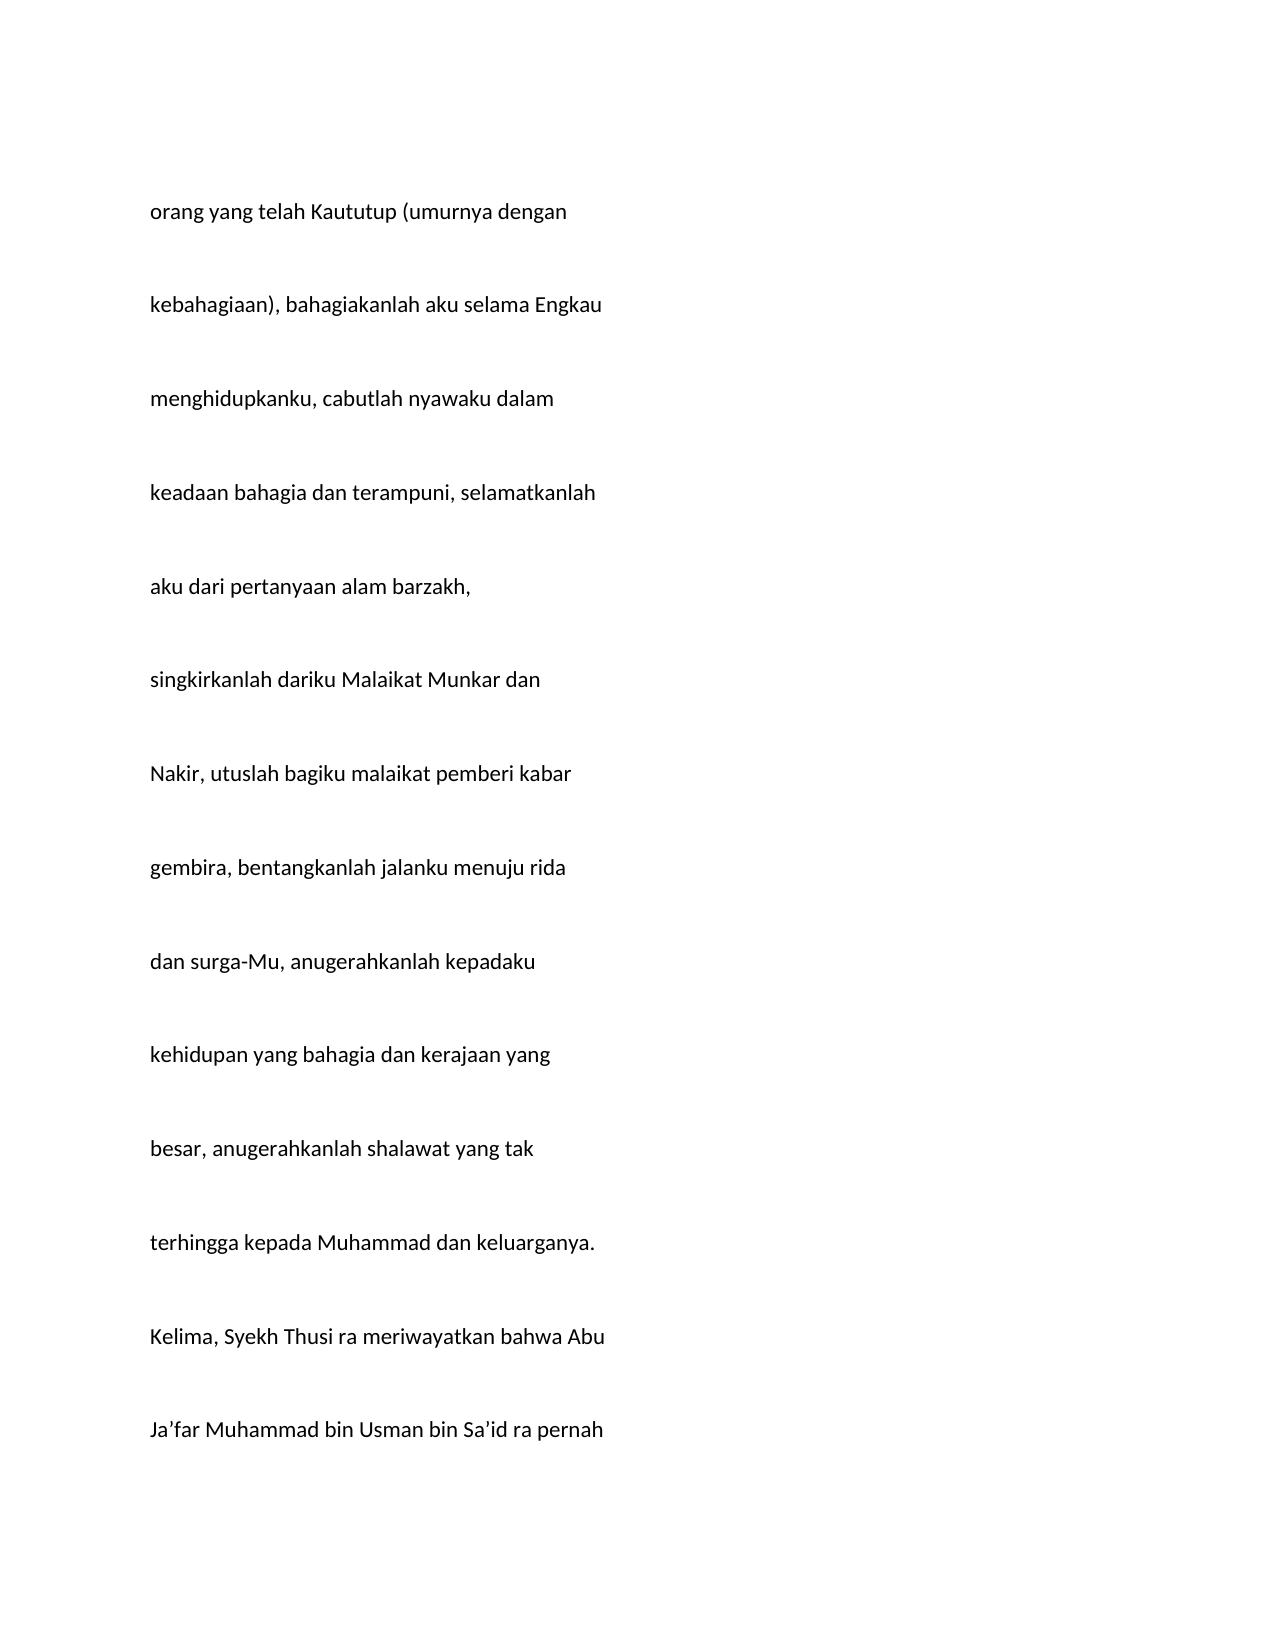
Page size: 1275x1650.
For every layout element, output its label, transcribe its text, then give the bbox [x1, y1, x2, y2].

text Nakir, utuslah bagiku malaikat pemberi kabar [150, 759, 1125, 787]
text orang yang telah Kaututup (umurnya dengan [150, 197, 1125, 225]
text gembira, bentangkanlah jalanku menuju rida [150, 853, 1125, 881]
text singkirkanlah dariku Malaikat Munkar dan [150, 666, 1125, 694]
text terhingga kepada Muhammad dan keluarganya. [150, 1228, 1125, 1256]
text keadaan bahagia dan terampuni, selamatkanlah [150, 478, 1125, 506]
text Ja’far Muhammad bin Usman bin Sa’id ra pernah [150, 1416, 1125, 1444]
text besar, anugerahkanlah shalawat yang tak [150, 1134, 1125, 1162]
text kehidupan yang bahagia dan kerajaan yang [150, 1041, 1125, 1069]
text Kelima, Syekh Thusi ra meriwayatkan bahwa Abu [150, 1322, 1125, 1350]
text kebahagiaan), bahagiakanlah aku selama Engkau [150, 291, 1125, 319]
text dan surga-Mu, anugerahkanlah kepadaku [150, 947, 1125, 975]
text aku dari pertanyaan alam barzakh, [150, 572, 1125, 600]
text menghidupkanku, cabutlah nyawaku dalam [150, 384, 1125, 412]
